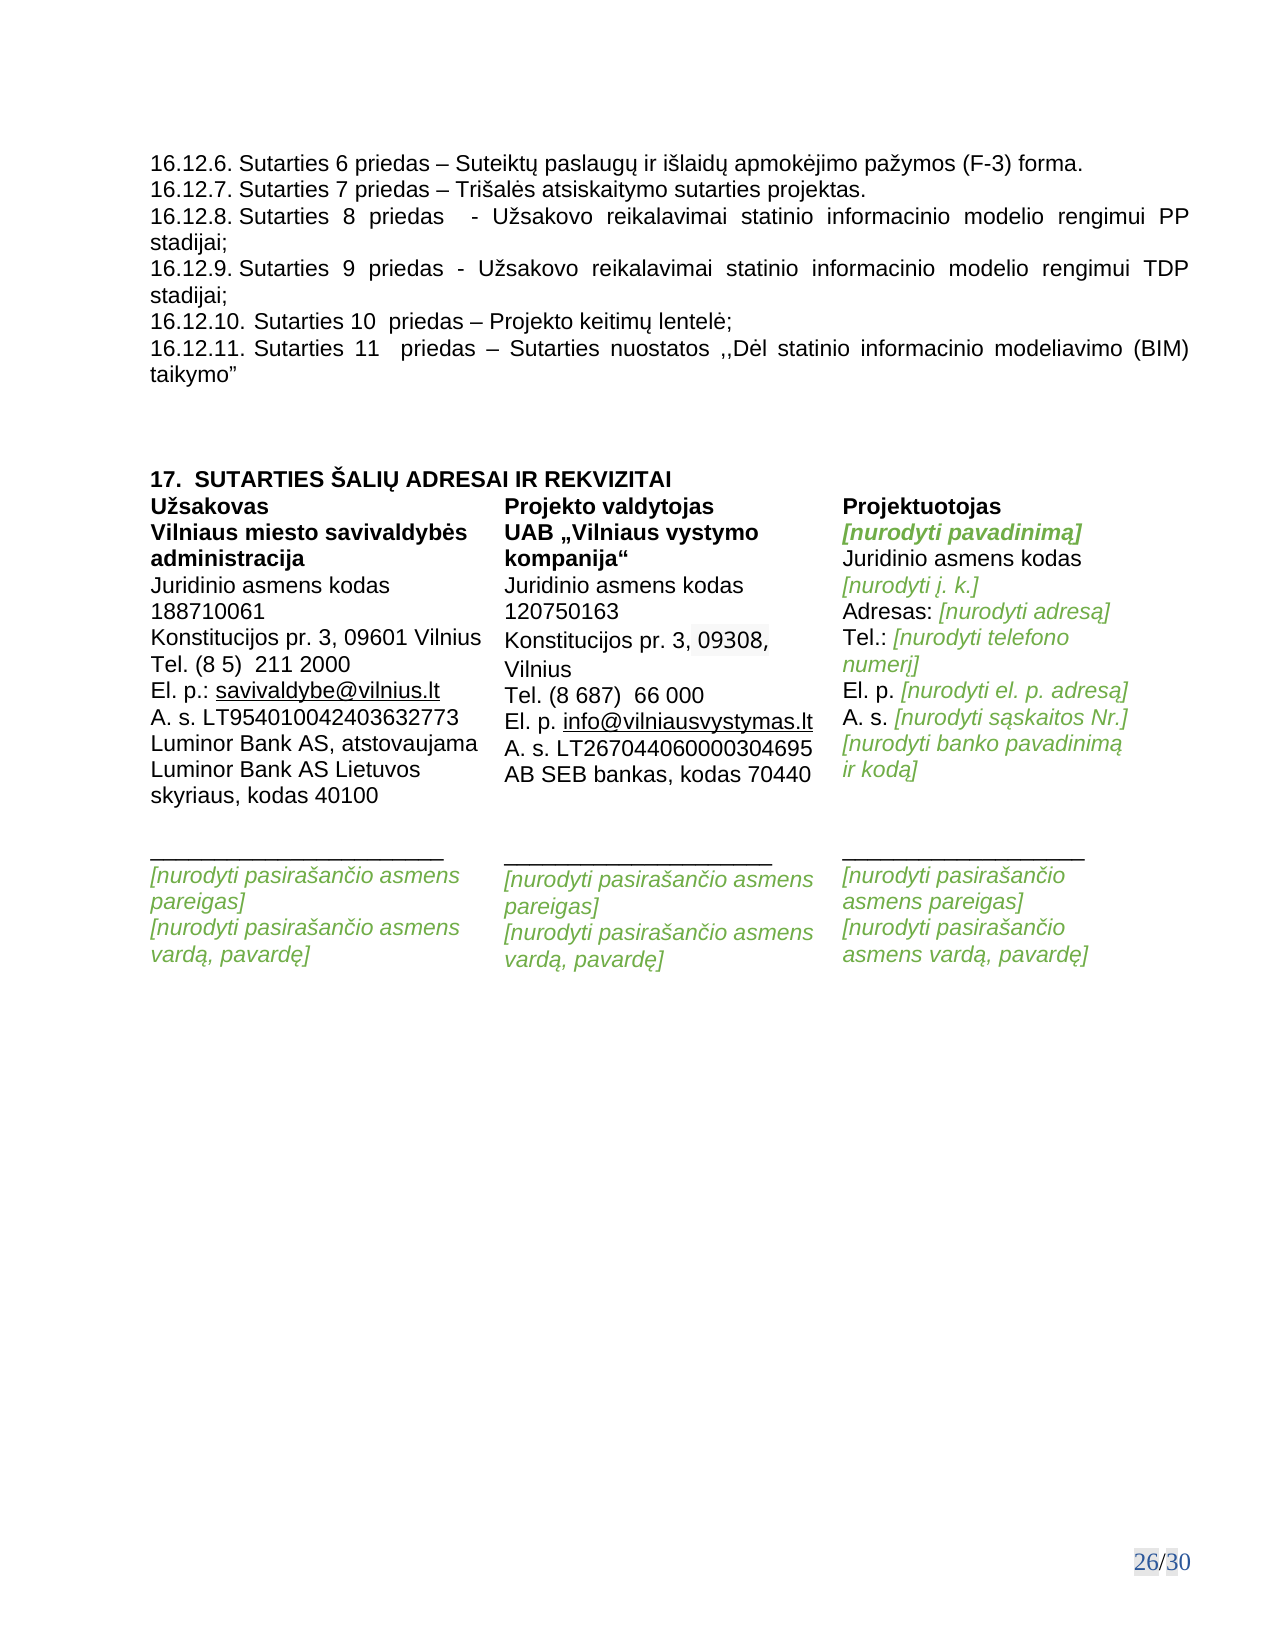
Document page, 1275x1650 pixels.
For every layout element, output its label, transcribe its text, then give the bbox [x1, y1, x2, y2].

table_header Užsakovas Vilniaus miesto savivaldybės administracija Juridinio asmens kodas 188710061 Konstitucijos pr. 3, 09601 Vilnius Tel. (8 5) 211 2000 El. p.: savivaldybe@vilnius.lt A. s. LT954010042403632773 Luminor Bank AS, atstovaujama Luminor Bank AS Lietuvos skyriaus, kodas 40100 _______________________ [nurodyti pasirašančio asmens pareigas] [nurodyti pasirašančio asmens vardą, pavardę] [150, 493, 504, 972]
list Sutarties 7 priedas – Trišalės atsiskaitymo sutarties projektas. [150, 176, 1191, 203]
table_header Projektuotojas [nurodyti pavadinimą] Juridinio asmens kodas [nurodyti į. k.] Adresas: [nurodyti adresą] Tel.: [nurodyti telefono numerį] El. p. [nurodyti el. p. adresą] A. s. [nurodyti sąskaitos Nr.] [nurodyti banko pavadinimą ir kodą] ___________________ [nurodyti pasirašančio asmens pareigas] [nurodyti pasirašančio asmens vardą, pavardę] [842, 493, 1154, 972]
list Sutarties 9 priedas - Užsakovo reikalavimai statinio informacinio modelio rengimui TDP stadijai; [150, 255, 1191, 308]
list SUTARTIES ŠALIŲ ADRESAI IR REKVIZITAI [150, 466, 1191, 493]
list Sutarties 6 priedas – Suteiktų paslaugų ir išlaidų apmokėjimo pažymos (F-3) forma. [150, 150, 1191, 176]
list Sutarties 10 priedas – Projekto keitimų lentelė; [150, 308, 1191, 334]
list Sutarties 11 priedas – Sutarties nuostatos ,,Dėl statinio informacinio modeliavimo (BIM) taikymo” [150, 334, 1191, 387]
list Sutarties 8 priedas - Užsakovo reikalavimai statinio informacinio modelio rengimui PP stadijai; [150, 203, 1191, 255]
table_header Projekto valdytojas UAB „Vilniaus vystymo kompanija“ Juridinio asmens kodas 120750163 Konstitucijos pr. 3, 09308, Vilnius Tel. (8 687) 66 000 El. p. info@vilniausvystymas.lt A. s. LT267044060000304695 AB SEB bankas, kodas 70440 _____________________ [nurodyti pasirašančio asmens pareigas] [nurodyti pasirašančio asmens vardą, pavardę] [504, 493, 842, 972]
